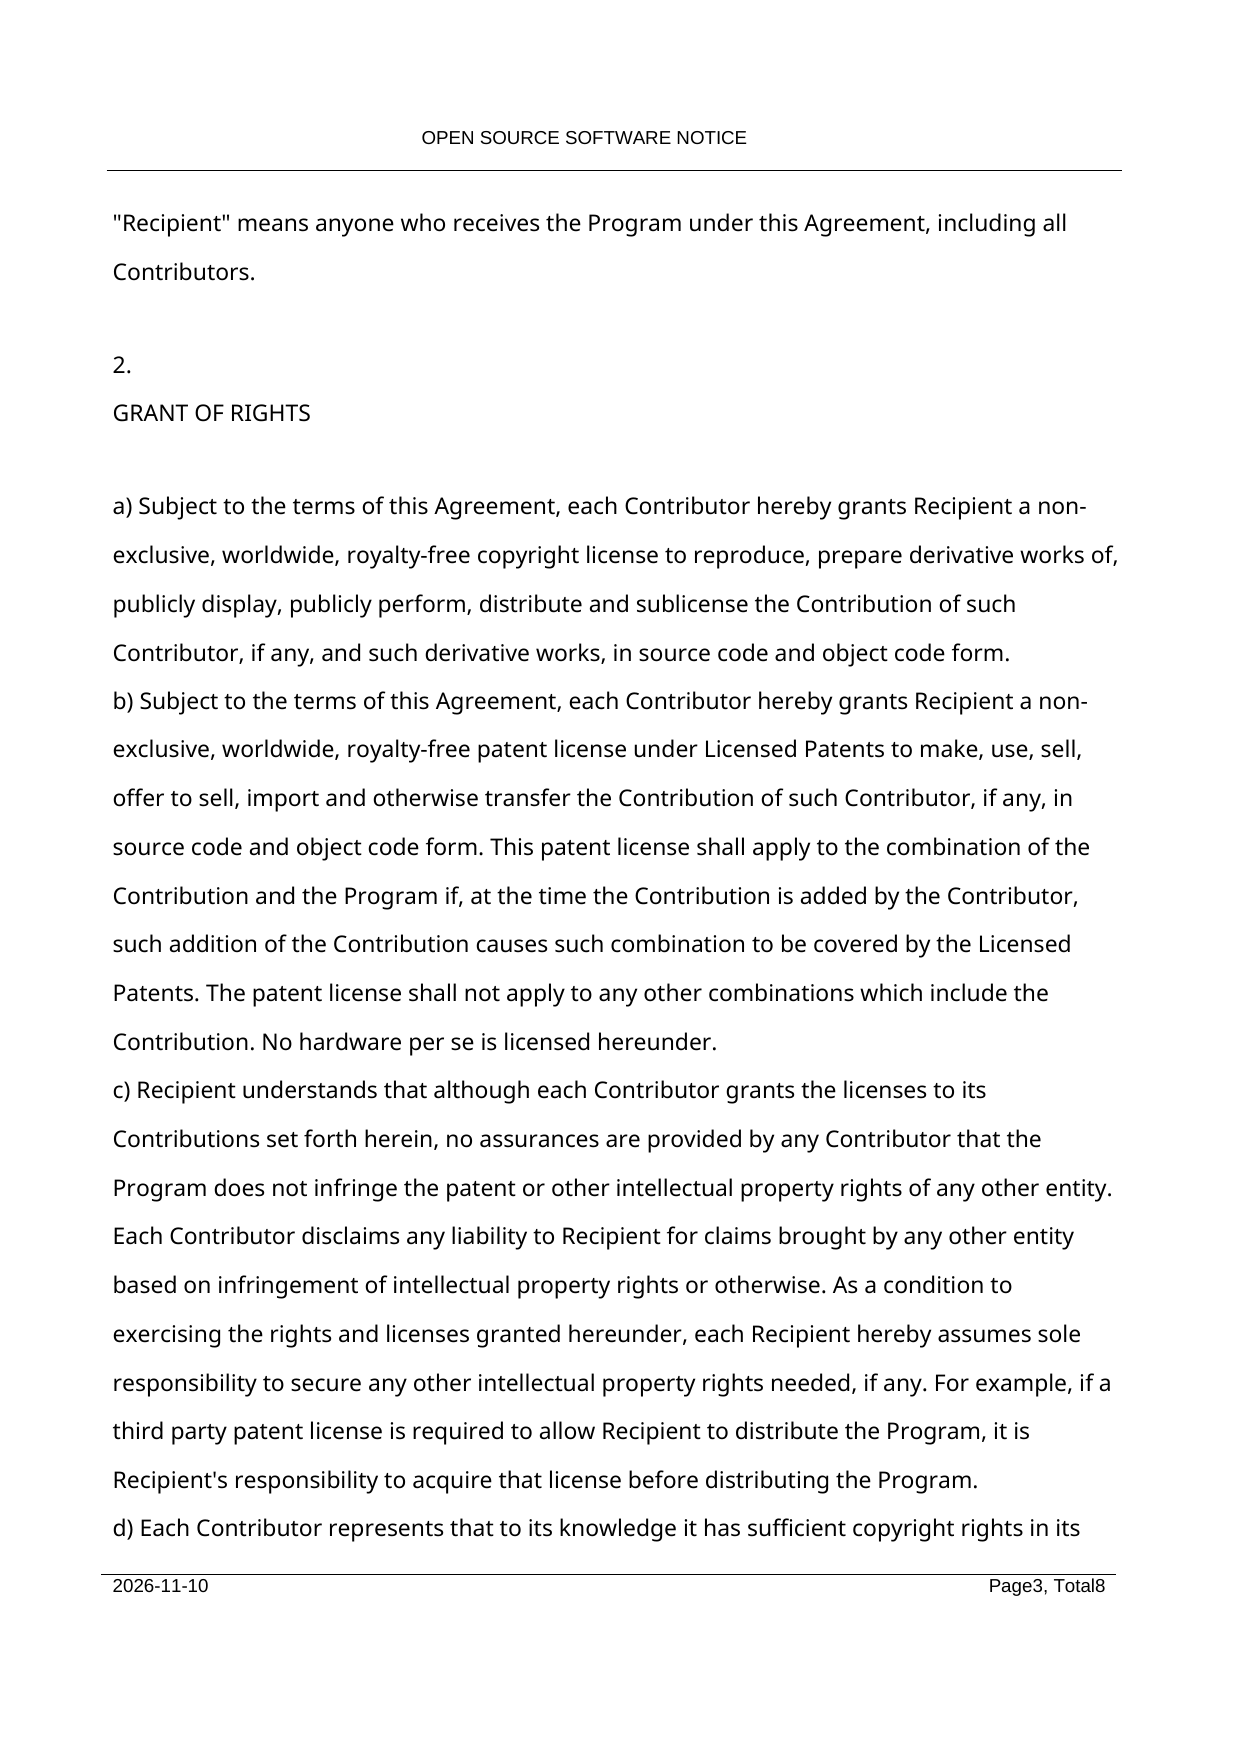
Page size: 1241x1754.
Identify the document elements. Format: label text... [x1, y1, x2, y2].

text b) Subject to the terms of this Agreement, each Contributor hereby grants Recipient a non-exclusive, worldwide, royalty-free patent license under Licensed Patents to make, use, sell, offer to sell, import and otherwise transfer the Contribution of such Contributor, if any, in source code and object code form. This patent license shall apply to the combination of the Contribution and the Program if, at the time the Contribution is added by the Contributor, such addition of the Contribution causes such combination to be covered by the Licensed Patents. The patent license shall not apply to any other combinations which include the Contribution. No hardware per se is licensed hereunder. [112, 684, 1128, 1058]
text "Recipient" means anyone who receives the Program under this Agreement, including all Contributors. [112, 206, 1128, 288]
text c) Recipient understands that although each Contributor grants the licenses to its Contributions set forth herein, no assurances are provided by any Contributor that the Program does not infringe the patent or other intellectual property rights of any other entity. Each Contributor disclaims any liability to Recipient for claims brought by any other entity based on infringement of intellectual property rights or otherwise. As a condition to exercising the rights and licenses granted hereunder, each Recipient hereby assumes sole responsibility to secure any other intellectual property rights needed, if any. For example, if a third party patent license is required to allow Recipient to distribute the Program, it is Recipient's responsibility to acquire that license before distributing the Program. [112, 1073, 1128, 1496]
text 2. [112, 348, 1128, 381]
text a) Subject to the terms of this Agreement, each Contributor hereby grants Recipient a non-exclusive, worldwide, royalty-free copyright license to reproduce, prepare derivative works of, publicly display, publicly perform, distribute and sublicense the Contribution of such Contributor, if any, and such derivative works, in source code and object code form. [112, 490, 1128, 668]
text GRANT OF RIGHTS [112, 396, 1128, 429]
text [112, 1512, 1128, 1544]
